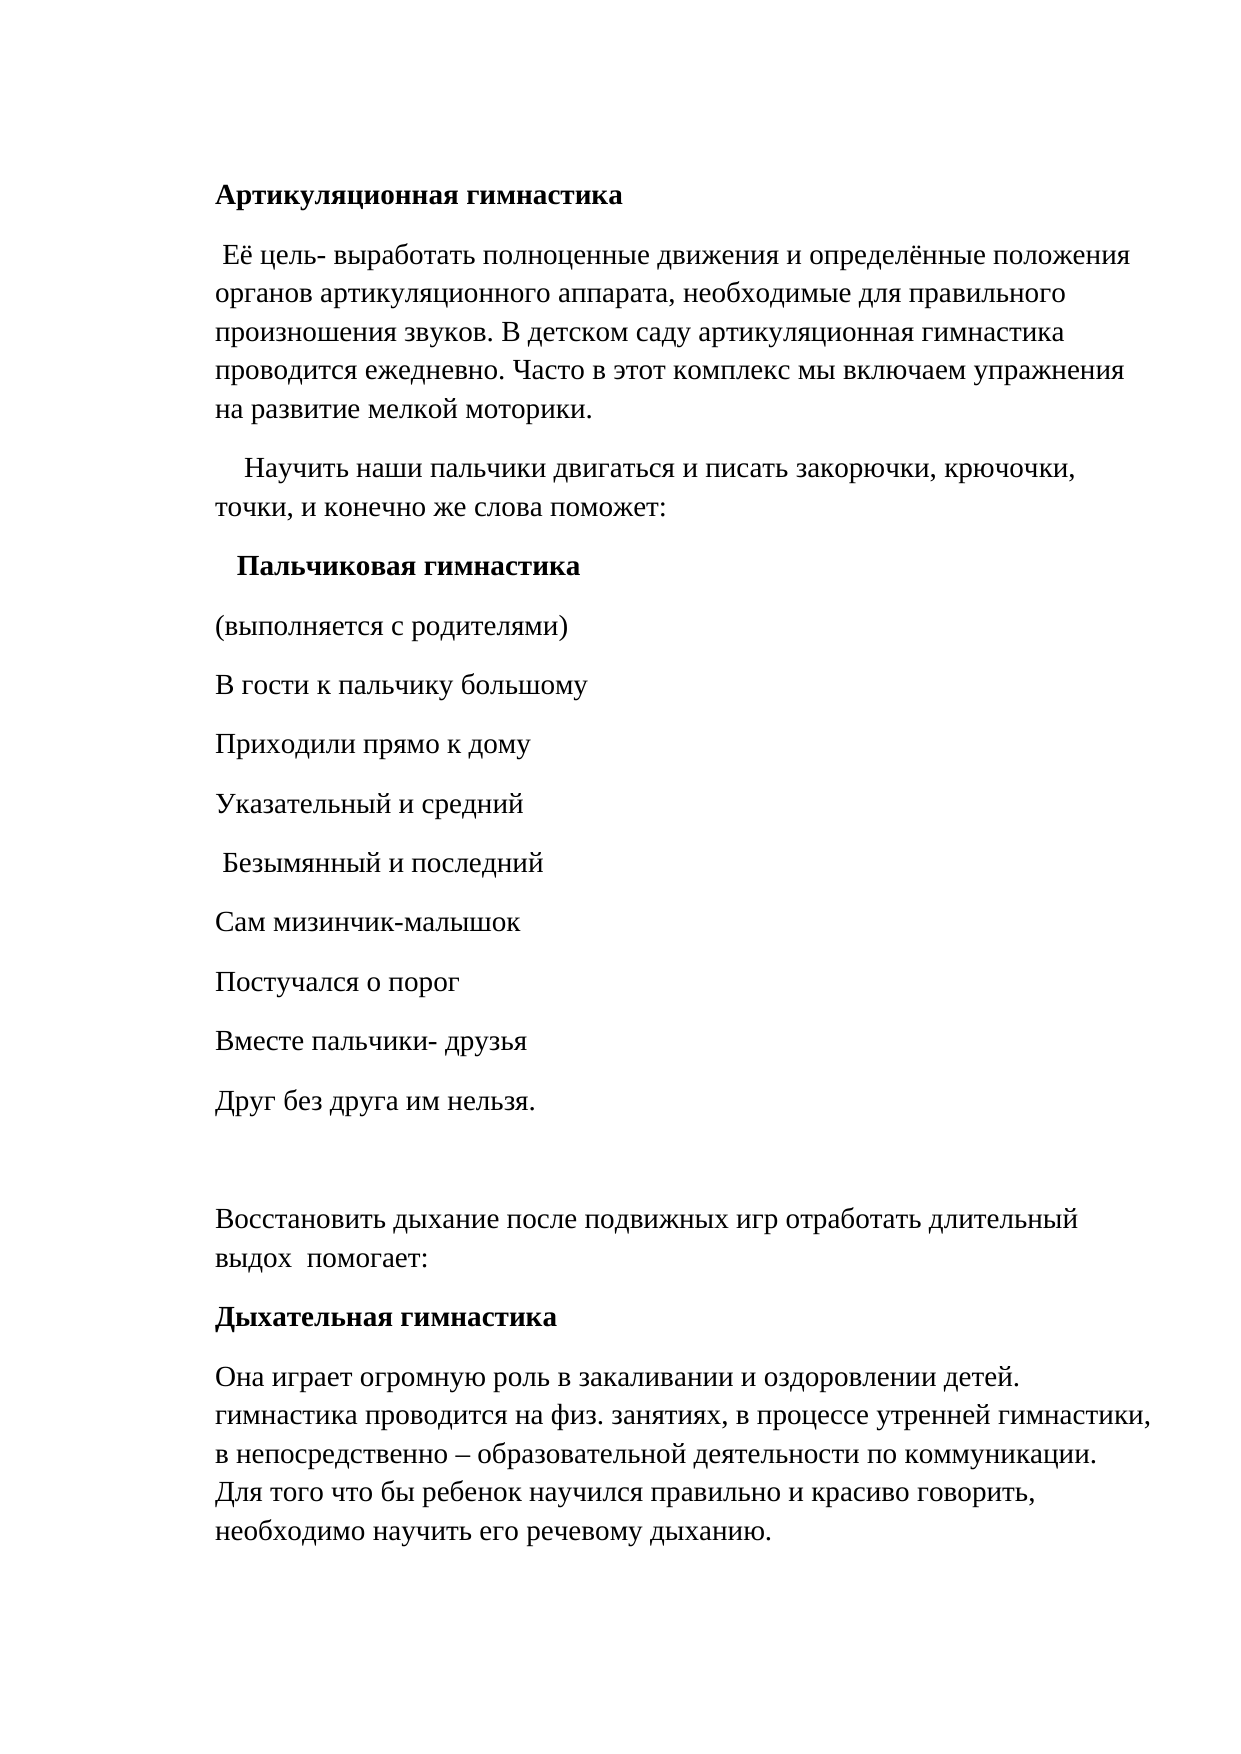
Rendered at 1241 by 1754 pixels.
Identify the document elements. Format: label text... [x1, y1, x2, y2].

text Вместе пальчики- друзья [215, 1023, 1152, 1057]
text В гости к пальчику большому [215, 667, 1152, 701]
text Постучался о порог [215, 964, 1152, 997]
text (выполняется с родителями) [215, 608, 1152, 641]
text Пальчиковая гимнастика [215, 548, 1152, 582]
text Указательный и средний [215, 786, 1152, 819]
text Сам мизинчик-малышок [215, 904, 1152, 938]
text Приходили прямо к дому [215, 726, 1152, 760]
text Артикуляционная гимнастика [215, 177, 1152, 211]
text Её цель- выработать полноценные движения и определённые положения органов артикуляционного аппарата, необходимые для правильного произношения звуков. В детском саду артикуляционная гимнастика проводится ежедневно. Часто в этот комплекс мы включаем упражнения на развитие мелкой моторики. [215, 237, 1152, 424]
text Безымянный и последний [215, 845, 1152, 879]
text Друг без друга им нельзя. [215, 1083, 1152, 1116]
text Восстановить дыхание после подвижных игр отработать длительный выдох помогает: [215, 1201, 1152, 1273]
text Научить наши пальчики двигаться и писать закорючки, крючочки, точки, и конечно же слова поможет: [215, 450, 1152, 522]
text Дыхательная гимнастика [215, 1299, 1152, 1333]
text Она играет огромную роль в закаливании и оздоровлении детей. гимнастика проводится на физ. занятиях, в процессе утренней гимнастики, в непосредственно – образовательной деятельности по коммуникации. Для того что бы ребенок научился правильно и красиво говорить, необходимо научить его речевому дыханию. [215, 1359, 1152, 1546]
